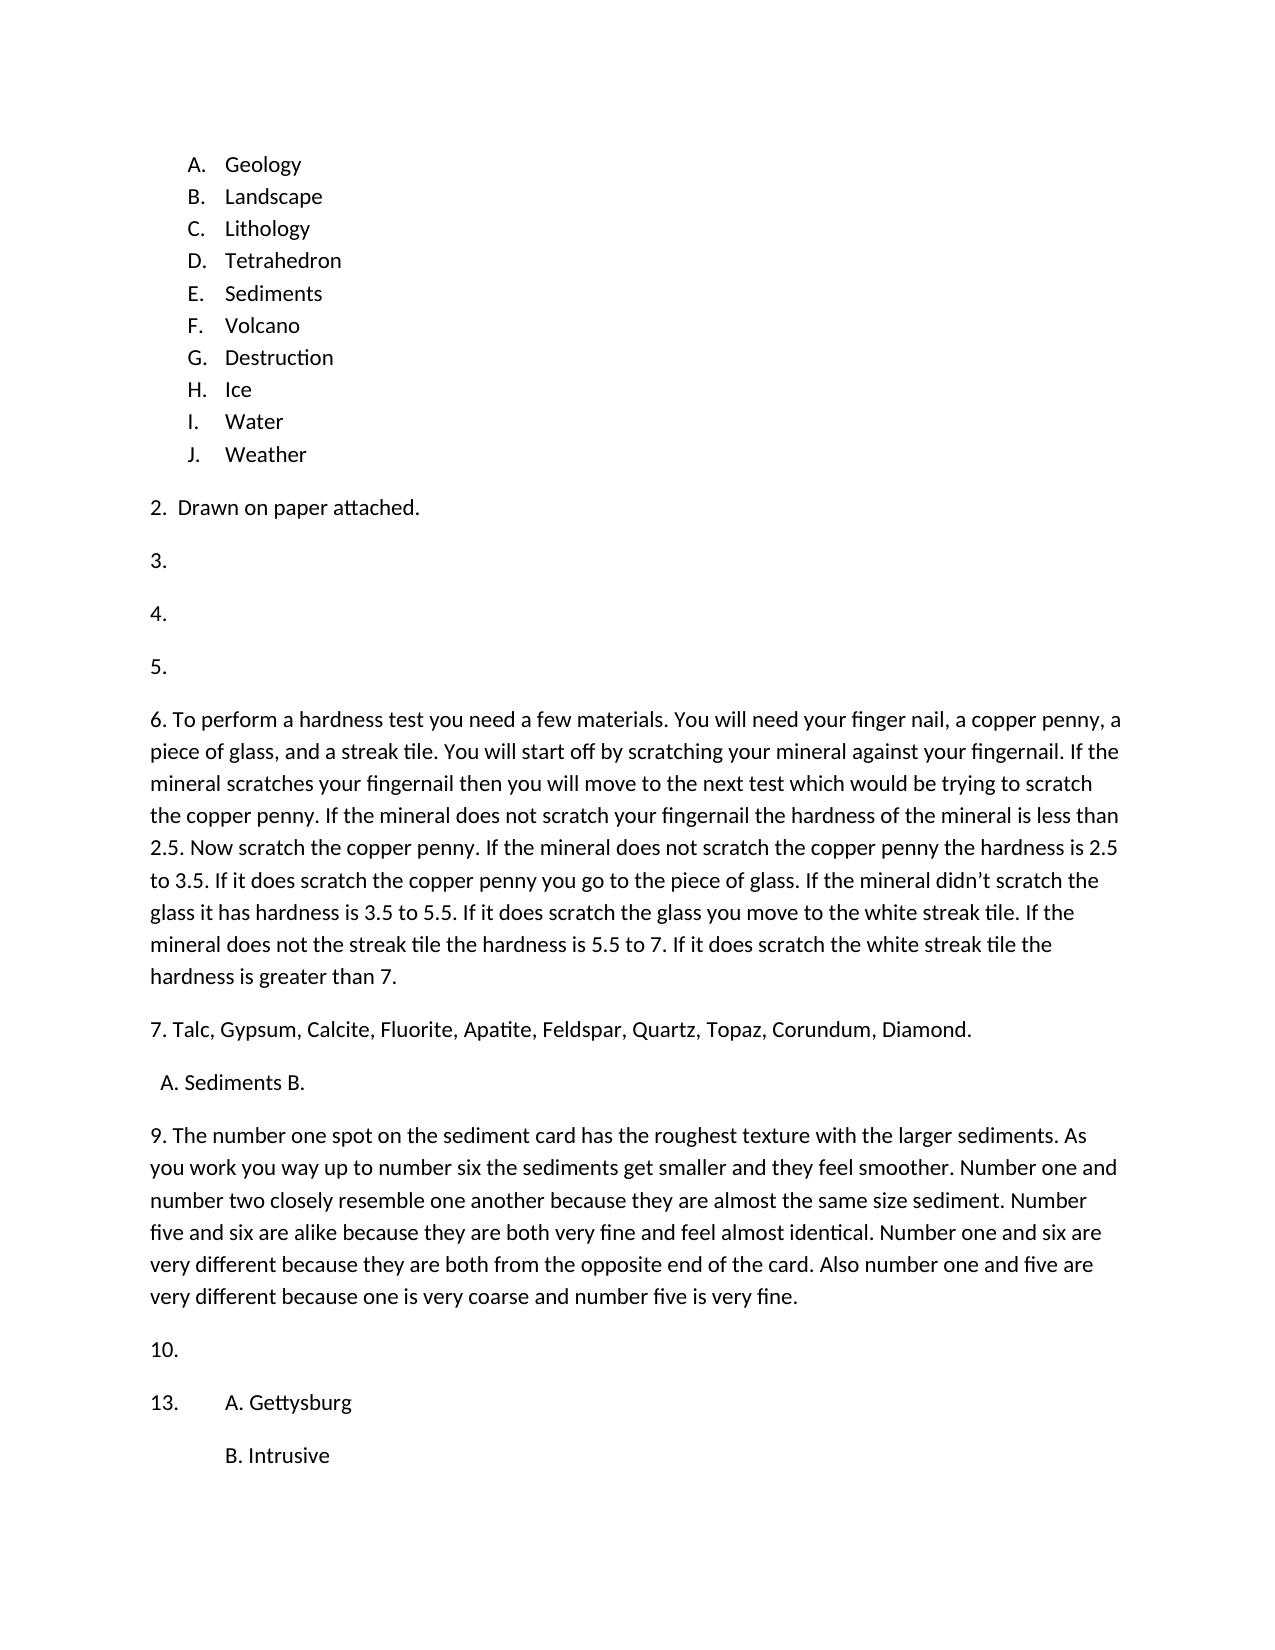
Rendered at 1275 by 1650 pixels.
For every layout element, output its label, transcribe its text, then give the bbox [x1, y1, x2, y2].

list Destruction [187, 343, 1125, 371]
list Tetrahedron [187, 247, 1125, 274]
list Ice [187, 375, 1125, 403]
text 3. [150, 546, 1125, 574]
text 4. [150, 599, 1125, 627]
text B. Intrusive [150, 1441, 1125, 1469]
text 7. Talc, Gypsum, Calcite, Fluorite, Apatite, Feldspar, Quartz, Topaz, Corundum, Diamond. [150, 1015, 1125, 1043]
list Weather [187, 440, 1125, 468]
text 2. Drawn on paper attached. [150, 493, 1125, 521]
list Sediments [187, 279, 1125, 307]
text 13. A. Gettysburg [150, 1388, 1125, 1416]
text 5. [150, 652, 1125, 680]
text A. Sediments B. [150, 1068, 1125, 1096]
text 9. The number one spot on the sediment card has the roughest texture with the larger sediments. As you work you way up to number six the sediments get smaller and they feel smoother. Number one and number two closely resemble one another because they are almost the same size sediment. Number five and six are alike because they are both very fine and feel almost identical. Number one and six are very different because they are both from the opposite end of the card. Also number one and five are very different because one is very coarse and number five is very fine. [150, 1121, 1125, 1310]
text 10. [150, 1335, 1125, 1363]
list Lithology [187, 214, 1125, 242]
list Water [187, 407, 1125, 436]
list Volcano [187, 311, 1125, 339]
list Landscape [187, 182, 1125, 210]
text 6. To perform a hardness test you need a few materials. You will need your finger nail, a copper penny, a piece of glass, and a streak tile. You will start off by scratching your mineral against your fingernail. If the mineral scratches your fingernail then you will move to the next test which would be trying to scratch the copper penny. If the mineral does not scratch your fingernail the hardness of the mineral is less than 2.5. Now scratch the copper penny. If the mineral does not scratch the copper penny the hardness is 2.5 to 3.5. If it does scratch the copper penny you go to the piece of glass. If the mineral didn’t scratch the glass it has hardness is 3.5 to 5.5. If it does scratch the glass you move to the white streak tile. If the mineral does not the streak tile the hardness is 5.5 to 7. If it does scratch the white streak tile the hardness is greater than 7. [150, 705, 1125, 990]
list Geology [187, 150, 1125, 178]
